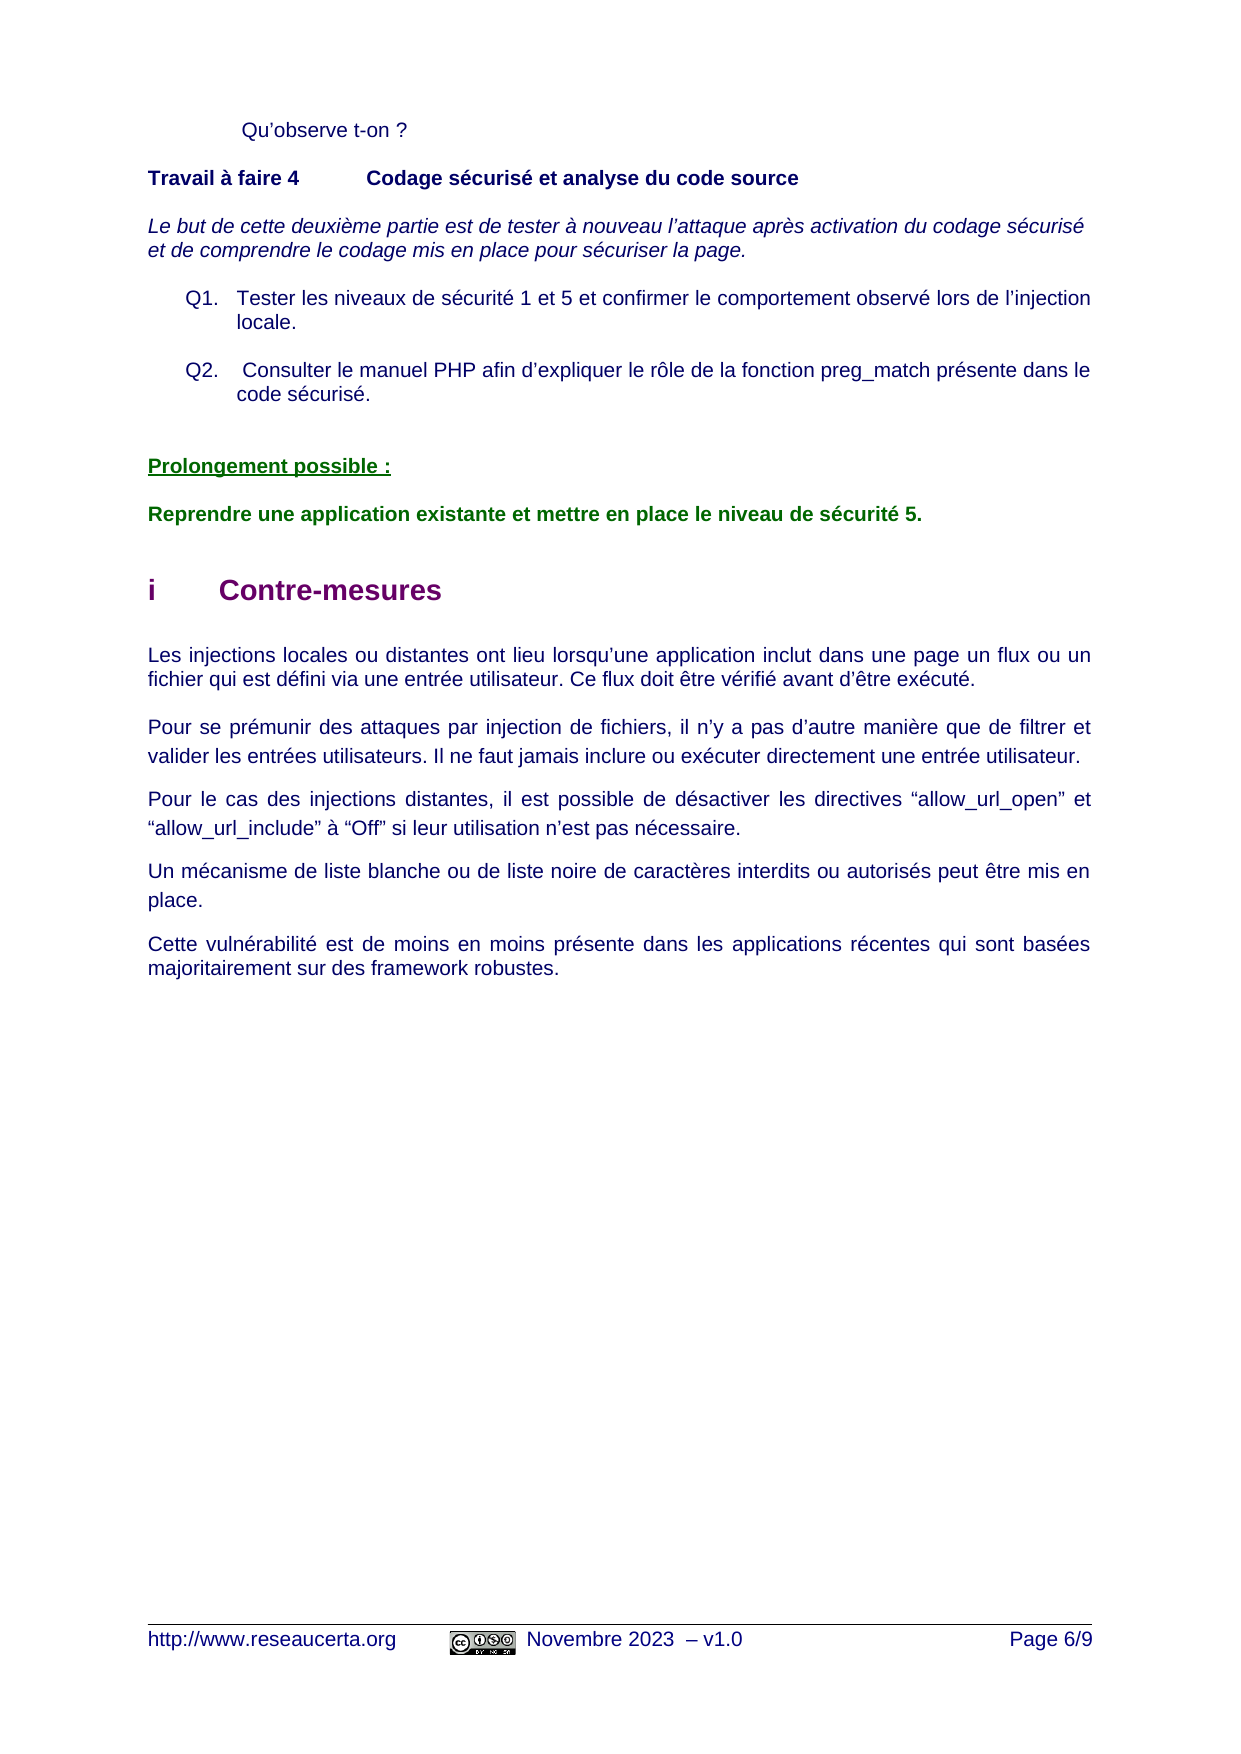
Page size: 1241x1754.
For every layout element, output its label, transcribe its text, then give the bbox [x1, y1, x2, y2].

text Les injections locales ou distantes ont lieu lorsqu’une application inclut dans une page un flux ou un fichier qui est défini via une entrée utilisateur. Ce flux doit être vérifié avant d’être exécuté. [148, 643, 1092, 691]
text Pour le cas des injections distantes, il est possible de désactiver les directives “allow_url_open” et “allow_url_include” à “Off” si leur utilisation n’est pas nécessaire. [148, 787, 1092, 840]
list Contre-mesures [148, 573, 1092, 607]
picture [449, 1631, 516, 1655]
text Prolongement possible : [148, 453, 1092, 477]
list Codage sécurisé et analyse du code source [148, 166, 1092, 190]
text Pour se prémunir des attaques par injection de fichiers, il n’y a pas d’autre manière que de filtrer et valider les entrées utilisateurs. Il ne faut jamais inclure ou exécuter directement une entrée utilisateur. [148, 715, 1092, 768]
text Un mécanisme de liste blanche ou de liste noire de caractères interdits ou autorisés peut être mis en place. [148, 859, 1092, 912]
list Consulter le manuel PHP afin d’expliquer le rôle de la fonction preg_match présente dans le code sécurisé. [185, 358, 1092, 406]
text Le but de cette deuxième partie est de tester à nouveau l’attaque après activation du codage sécurisé et de comprendre le codage mis en place pour sécuriser la page. [148, 214, 1092, 262]
text Reprendre une application existante et mettre en place le niveau de sécurité 5. [148, 501, 1092, 525]
text Qu’observe t-on ? [148, 118, 1092, 142]
list Tester les niveaux de sécurité 1 et 5 et confirmer le comportement observé lors de l’injection locale. [185, 286, 1092, 334]
text Cette vulnérabilité est de moins en moins présente dans les applications récentes qui sont basées majoritairement sur des framework robustes. [148, 931, 1092, 979]
